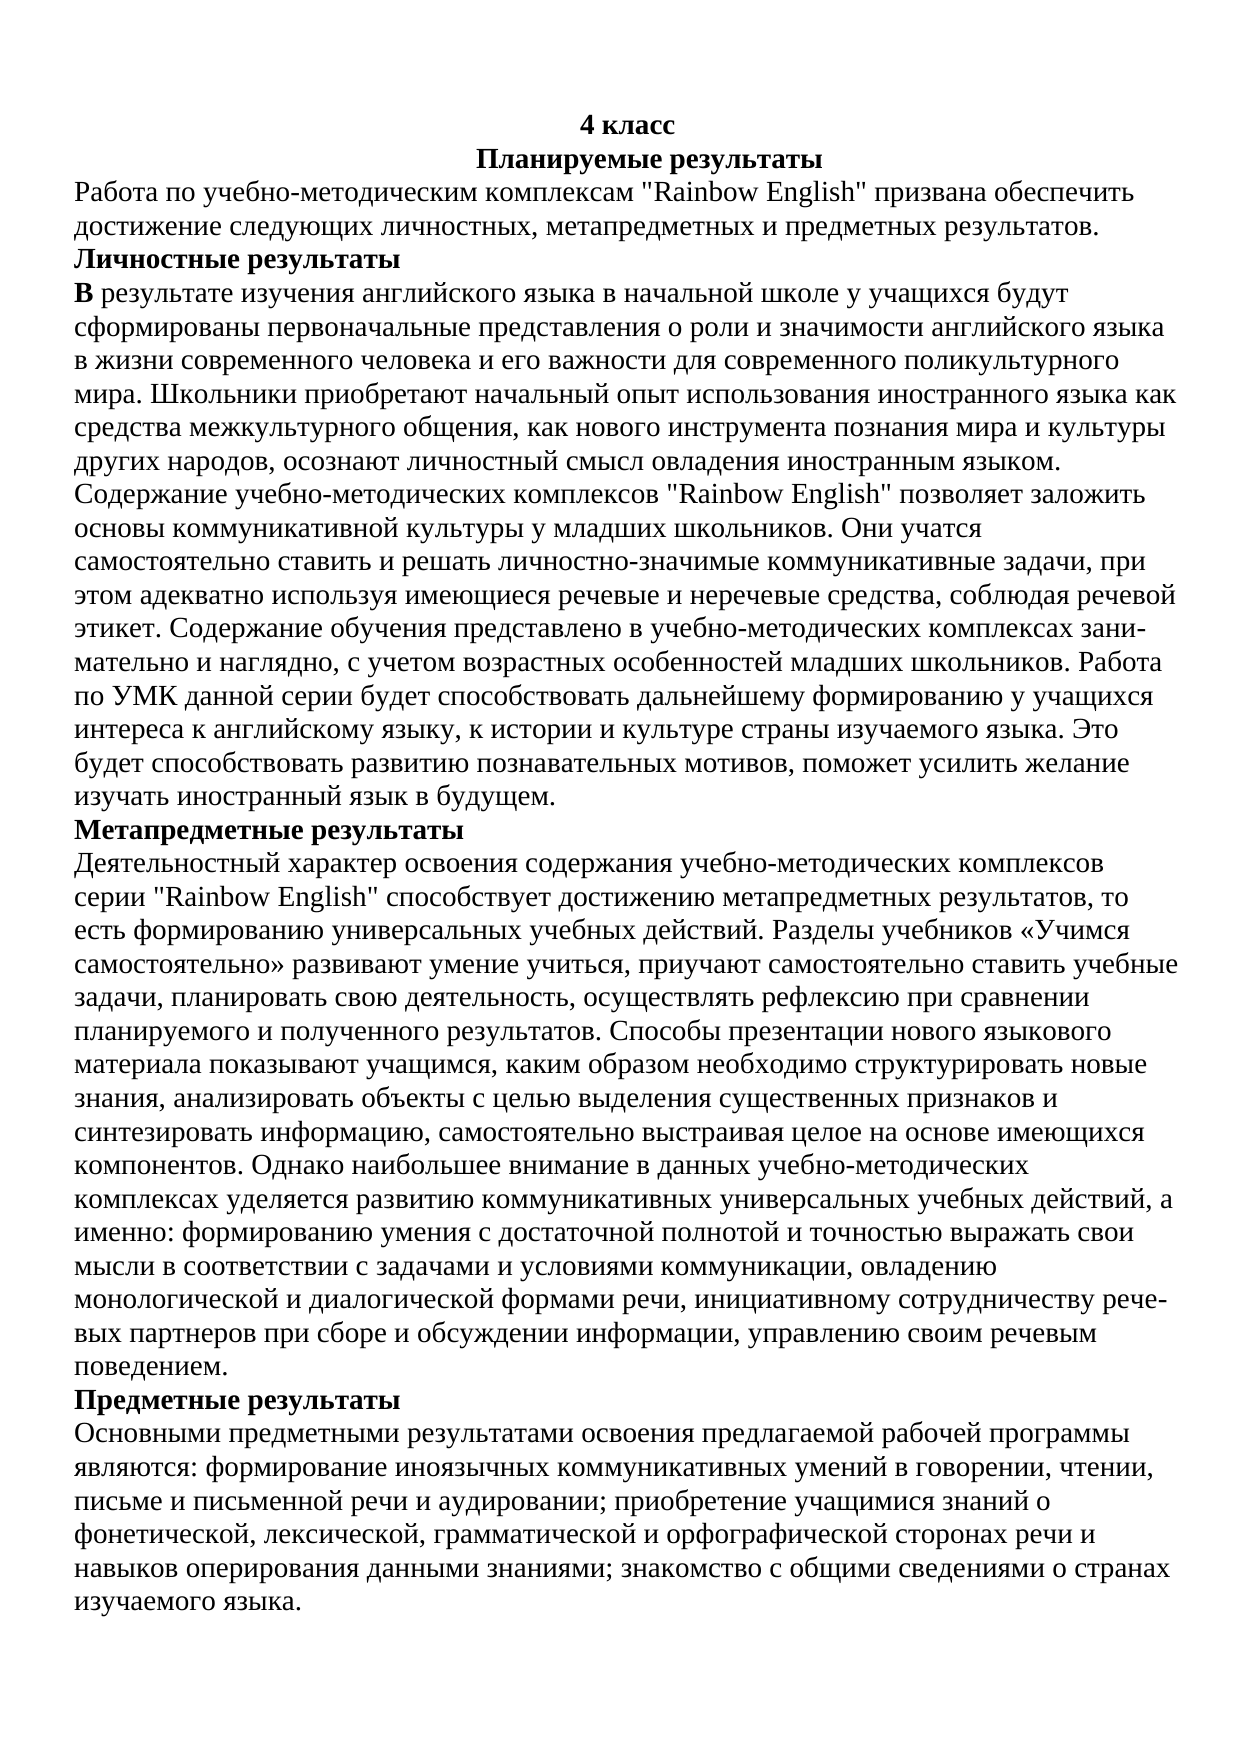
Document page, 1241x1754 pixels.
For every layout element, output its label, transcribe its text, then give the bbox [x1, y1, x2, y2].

text Предметные результаты [74, 1382, 1181, 1416]
text 4 класс [74, 107, 1181, 141]
text Деятельностный характер освоения содержания учебно-методических комплексов серии "Rainbow English" способствует достижению метапредметных результатов, то есть формированию универсальных учебных действий. Разделы учебников «Учимся самостоятельно» развивают умение учиться, приучают самостоятельно ставить учебные задачи, планировать свою деятельность, осуществлять рефлексию при сравнении планируемого и полученного результатов. Способы презентации нового языкового материала показывают учащимся, каким образом необходимо структурировать новые знания, анализировать объекты с целью выделения существенных признаков и синтезировать информацию, самостоятельно выстраивая целое на основе имеющихся компонентов. Однако наибольшее внимание в данных учебно-методических комплексах уделяется развитию коммуникативных универсальных учебных действий, а именно: формированию умения с достаточной полнотой и точностью выражать свои мысли в соответствии с задачами и условиями коммуникации, овладению монологической и диалогической формами речи, инициативному сотрудничеству речевых партнеров при сборе и обсуждении информации, управлению своим речевым поведением. [74, 845, 1181, 1382]
text Работа по учебно-методическим комплексам "Rainbow English" призвана обеспечить достижение следующих личностных, метапредметных и предметных результатов. [74, 174, 1181, 242]
text Личностные результаты [74, 242, 1181, 275]
text Планируемые результаты [74, 141, 1181, 174]
text В результате изучения английского языка в начальной школе у учащихся будут сформированы первоначальные представления о роли и значимости английского языка в жизни современного человека и его важности для современного поликультурного мира. Школьники приобретают начальный опыт использования иностранного языка как средства межкультурного общения, как нового инструмента познания мира и культуры других народов, осознают личностный смысл овладения иностранным языком. Содержание учебно-методических комплексов "Rainbow English" позволяет заложить основы коммуникативной культуры у младших школьников. Они учатся самостоятельно ставить и решать личностно-значимые коммуникативные задачи, при этом адекватно используя имеющиеся речевые и неречевые средства, соблюдая речевой этикет. Содержание обучения представлено в учебно-методических комплексах занимательно и наглядно, с учетом возрастных особенностей младших школьников. Работа по УМК данной серии будет способствовать дальнейшему формированию у учащихся интереса к английскому языку, к истории и культуре страны изучаемого языка. Это будет способствовать развитию познавательных мотивов, поможет усилить желание изучать иностранный язык в будущем. [74, 275, 1181, 812]
text Метапредметные результаты [74, 812, 1181, 845]
text Основными предметными результатами освоения предлагаемой рабочей программы являются: формирование иноязычных коммуникативных умений в говорении, чтении, письме и письменной речи и аудировании; приобретение учащимися знаний о фонетической, лексической, грамматической и орфографической сторонах речи и навыков оперирования данными знаниями; знакомство с общими сведениями о странах изучаемого языка. [74, 1416, 1181, 1617]
